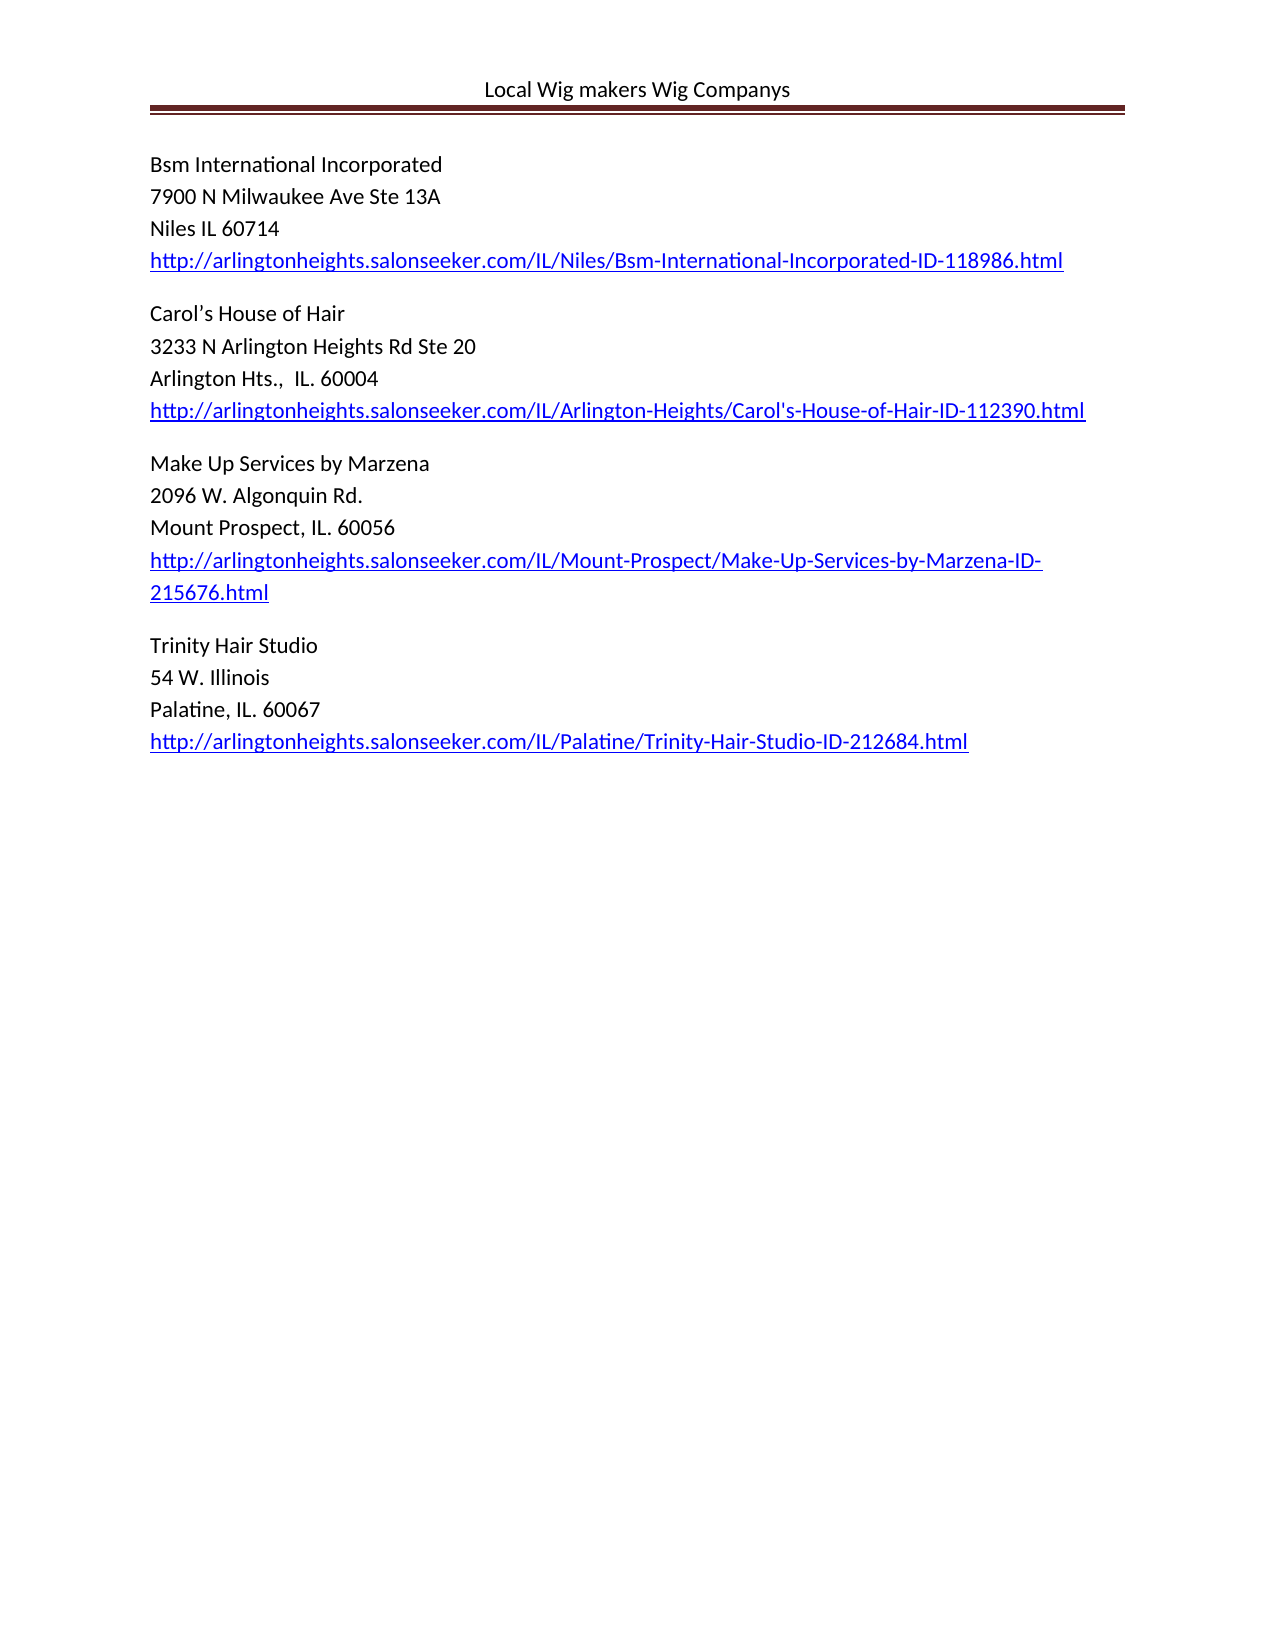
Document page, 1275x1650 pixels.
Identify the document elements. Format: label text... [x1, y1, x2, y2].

text 3233 N Arlington Heights Rd Ste 20 [150, 332, 1125, 360]
text Niles IL 60714 [150, 214, 1125, 242]
text http://arlingtonheights.salonseeker.com/IL/Niles/Bsm-International-Incorporated-ID-118986.html [150, 247, 1125, 274]
text 54 W. Illinois [150, 663, 1125, 691]
text Arlington Hts., IL. 60004 [150, 364, 1125, 392]
text http://arlingtonheights.salonseeker.com/IL/Arlington-Heights/Carol's-House-of-Hair-ID-112390.html [150, 396, 1125, 424]
text Carol’s House of Hair [150, 299, 1125, 328]
text 2096 W. Algonquin Rd. [150, 481, 1125, 509]
text Mount Prospect, IL. 60056 [150, 513, 1125, 542]
text Make Up Services by Marzena [150, 449, 1125, 477]
text http://arlingtonheights.salonseeker.com/IL/Mount-Prospect/Make-Up-Services-by-Marzena-ID-215676.html [150, 546, 1125, 606]
text Trinity Hair Studio [150, 631, 1125, 659]
text http://arlingtonheights.salonseeker.com/IL/Palatine/Trinity-Hair-Studio-ID-212684.html [150, 727, 1125, 756]
text 7900 N Milwaukee Ave Ste 13A [150, 182, 1125, 210]
text Palatine, IL. 60067 [150, 695, 1125, 723]
text Bsm International Incorporated [150, 150, 1125, 178]
